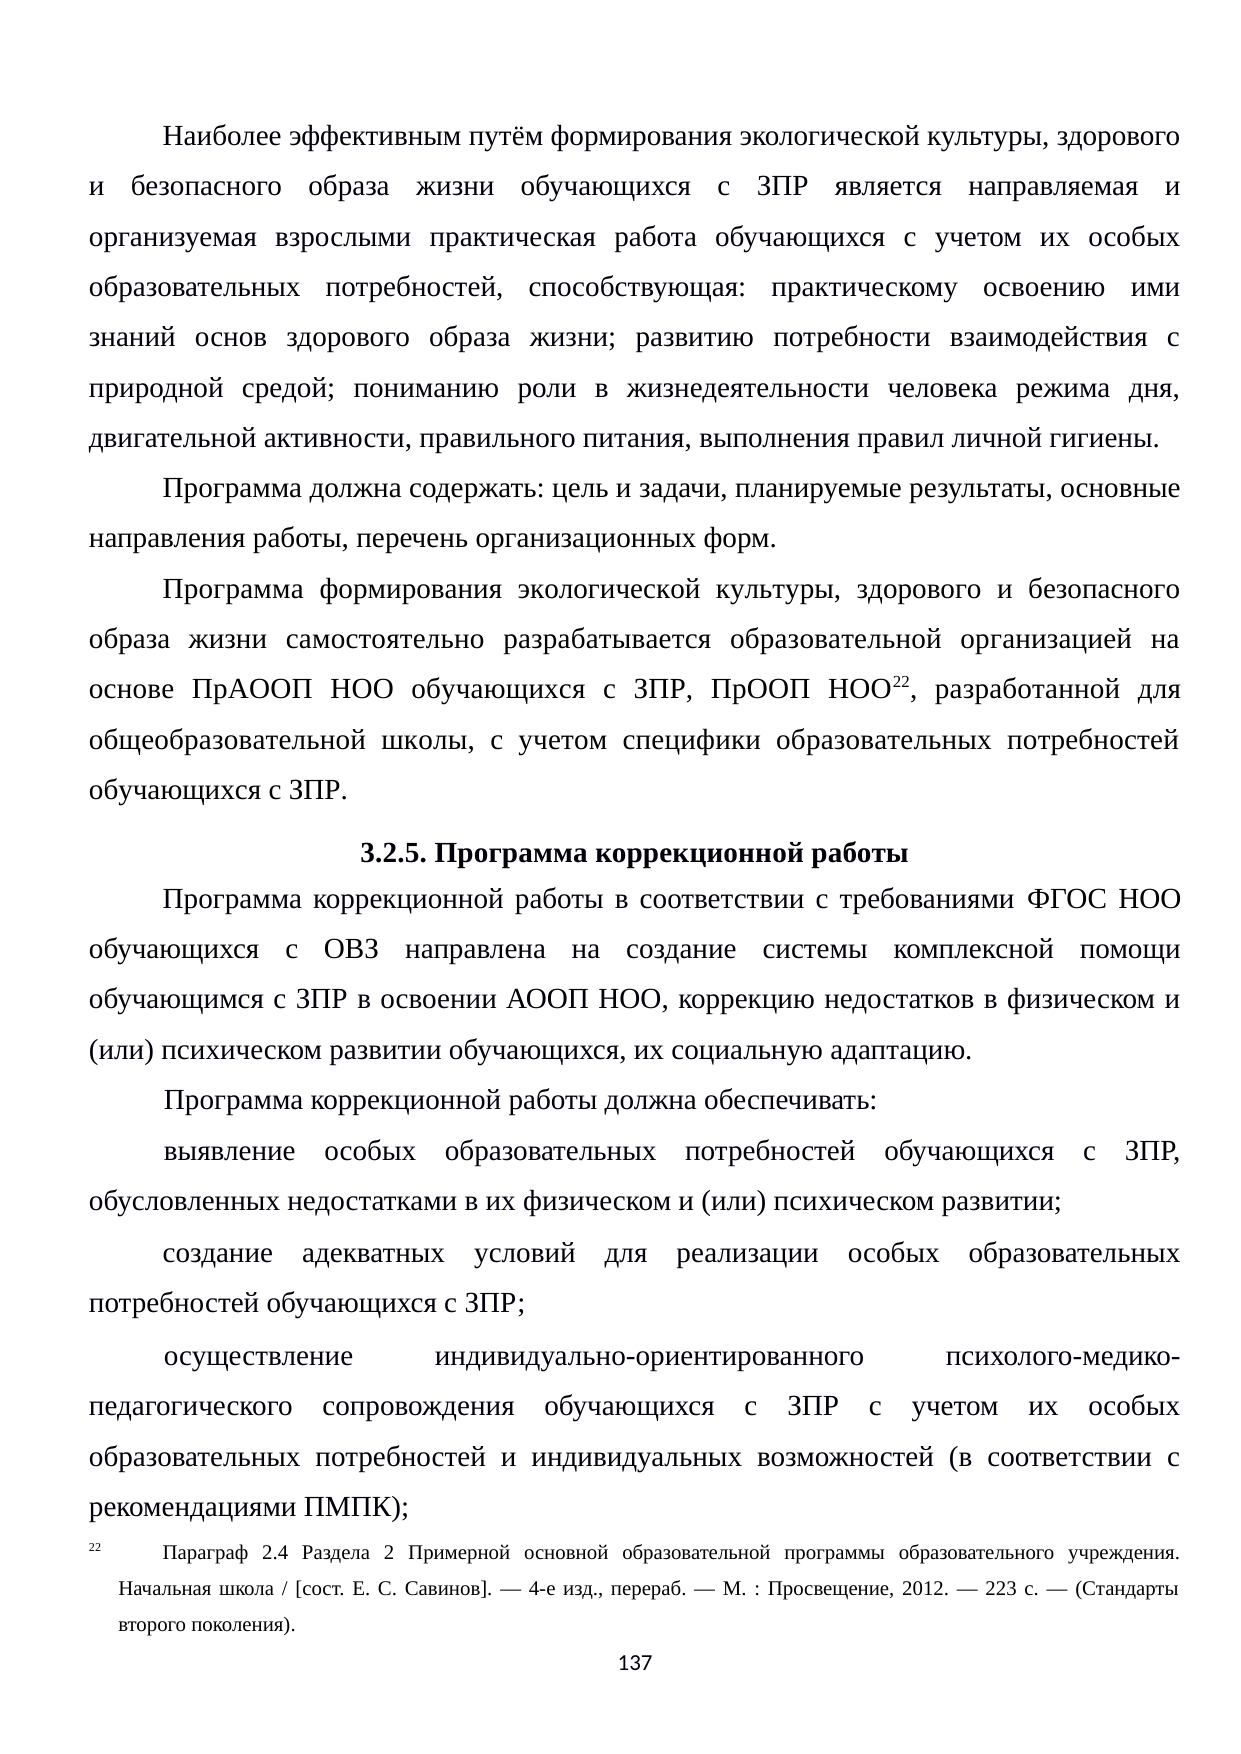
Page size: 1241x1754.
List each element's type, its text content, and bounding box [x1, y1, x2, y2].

text создание адекватных условий для реализации особых образовательных потребностей обучающихся с ЗПР; [89, 1235, 1181, 1319]
text Наиболее эффективным путём формирования экологической культуры, здорового и безопасного образа жизни обучающихся с ЗПР является направляемая и организуемая взрослыми практическая работа обучающихся с учетом их особых образовательных потребностей, способствующая: практическому освоению ими знаний основ здорового образа жизни; развитию потребности взаимодействия с природной средой; пониманию роли в жизнедеятельности человека режима дня, двигательной активности, правильного питания, выполнения правил личной гигиены. [89, 118, 1181, 453]
text Программа коррекционной работы в соответствии с требованиями ФГОС НОО обучающихся с ОВЗ направлена на создание системы комплексной помощи обучающимся с ЗПР в освоении АООП НОО, коррекцию недостатков в физическом и (или) психическом развитии обучающихся, их социальную адаптацию. [89, 881, 1181, 1066]
text 3.2.5. Программа коррекционной работы [89, 835, 1181, 868]
text Программа должна содержать: цель и задачи, планируемые результаты, основные направления работы, перечень организационных форм. [89, 470, 1181, 554]
text выявление особых образовательных потребностей обучающихся с ЗПР, обусловленных недостатками в их физическом и (или) психическом развитии; [89, 1133, 1181, 1216]
text Программа формирования экологической культуры, здорового и безопасного образа жизни самостоятельно разрабатывается образовательной организацией на основе ПрАООП НОО обучающихся с ЗПР, ПрООП НОО, разработанной для общеобразовательной школы, с учетом специфики образовательных потребностей обучающихся с ЗПР. [89, 571, 1181, 806]
text Программа коррекционной работы должна обеспечивать: [89, 1082, 1181, 1116]
text осуществление индивидуально-ориентированного психолого-медико-педагогического сопровождения обучающихся с ЗПР с учетом их особых образовательных потребностей и индивидуальных возможностей (в соответствии с рекомендациями ПМПК); [89, 1338, 1181, 1522]
